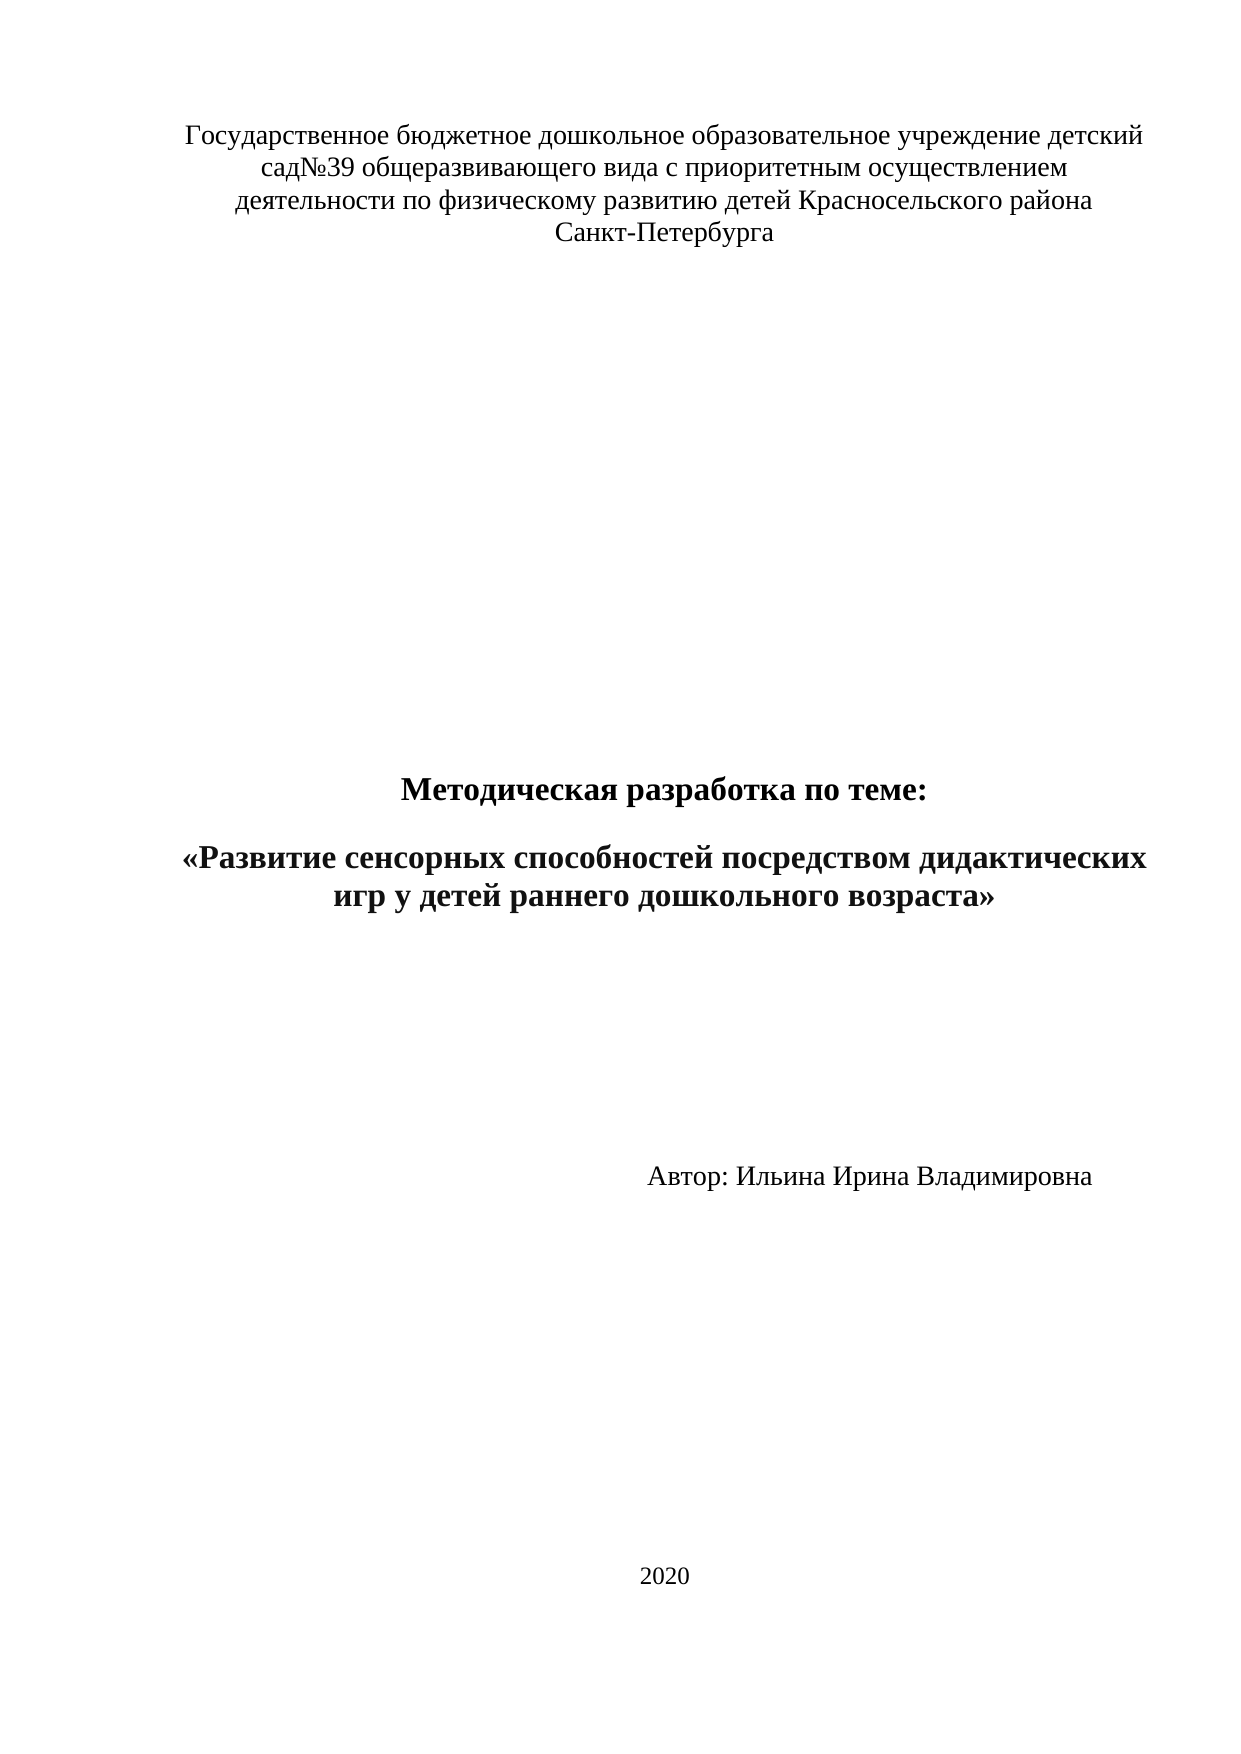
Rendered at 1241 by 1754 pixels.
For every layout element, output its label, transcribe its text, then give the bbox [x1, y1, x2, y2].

text «Развитие сенсорных способностей посредством дидактических игр у детей раннего дошкольного возраста» [996, 837, 1152, 913]
text 2020 [177, 1561, 1152, 1590]
text «Развитие сенсорных способностей посредством дидактических игр у детей раннего дошкольного возраста» [177, 837, 333, 913]
text Автор: Ильина Ирина Владимировна [177, 1159, 1152, 1192]
text Государственное бюджетное дошкольное образовательное учреждение детский сад№39 общеразвивающего вида с приоритетным осуществлением деятельности по физическому развитию детей Красносельского района [177, 118, 1152, 215]
text Санкт-Петербурга [177, 215, 1152, 248]
text Методическая разработка по теме: [177, 769, 1152, 808]
